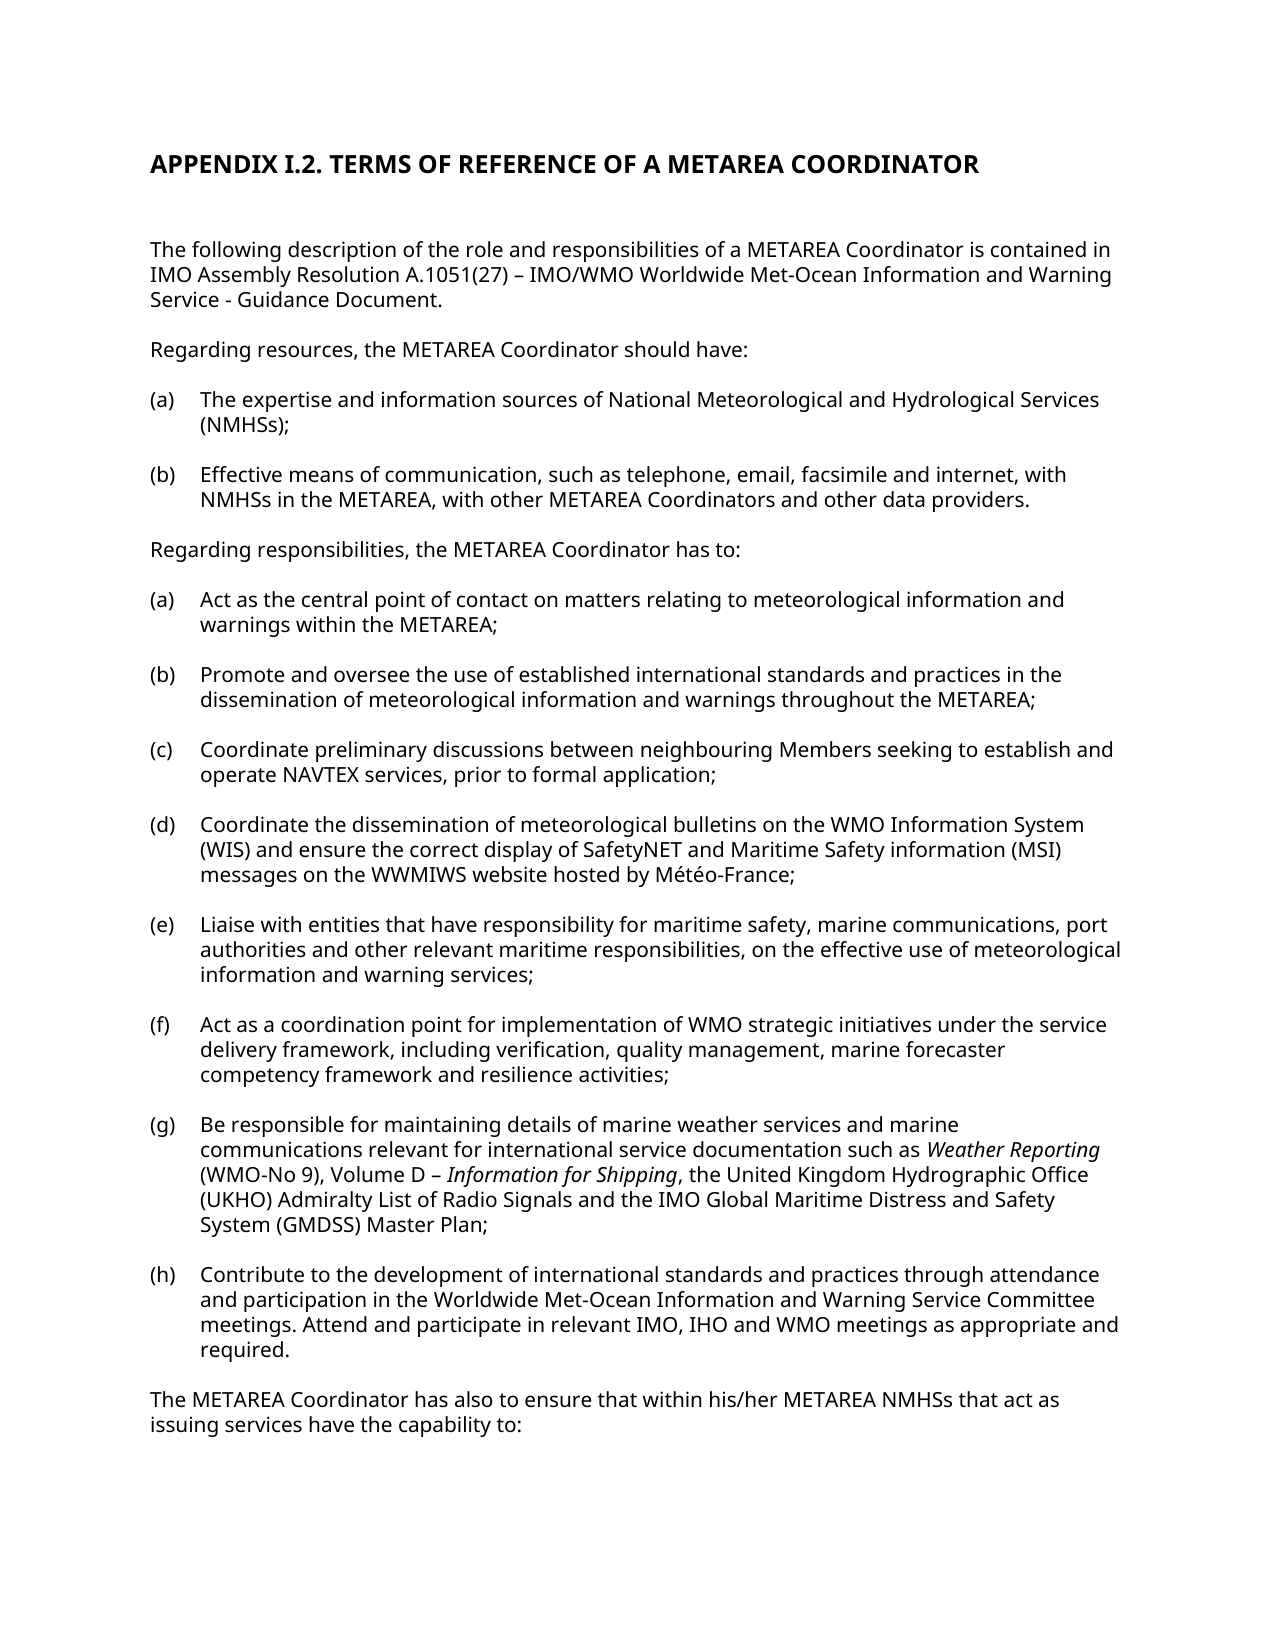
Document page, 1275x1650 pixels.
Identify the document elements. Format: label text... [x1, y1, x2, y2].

text (g) Be responsible for maintaining details of marine weather services and marine communications relevant for international service documentation such as Weather Reporting (WMO-No 9), Volume D – Information for Shipping, the United Kingdom Hydrographic Office (UKHO) Admiralty List of Radio Signals and the IMO Global Maritime Distress and Safety System (GMDSS) Master Plan; [150, 1112, 1125, 1237]
text The following description of the role and responsibilities of a METAREA Coordinator is contained in IMO Assembly Resolution A.1051(27) – IMO/WMO Worldwide Met-Ocean Information and Warning Service - Guidance Document. [150, 237, 1125, 312]
text Regarding responsibilities, the METAREA Coordinator has to: [150, 537, 1125, 562]
text The METAREA Coordinator has also to ensure that within his/her METAREA NMHSs that act as issuing services have the capability to: [150, 1387, 1125, 1437]
text (a) Act as the central point of contact on matters relating to meteorological information and warnings within the METAREA; [150, 587, 1125, 637]
text APPENDIX I.2. Terms of Reference OF A METAREA COORDINATOR [150, 150, 1125, 179]
text (e) Liaise with entities that have responsibility for maritime safety, marine communications, port authorities and other relevant maritime responsibilities, on the effective use of meteorological information and warning services; [150, 912, 1125, 987]
text (c) Coordinate preliminary discussions between neighbouring Members seeking to establish and operate NAVTEX services, prior to formal application; [150, 737, 1125, 787]
text (b) Promote and oversee the use of established international standards and practices in the dissemination of meteorological information and warnings throughout the METAREA; [150, 662, 1125, 712]
text (b) Effective means of communication, such as telephone, email, facsimile and internet, with NMHSs in the METAREA, with other METAREA Coordinators and other data providers. [150, 462, 1125, 512]
text (a) The expertise and information sources of National Meteorological and Hydrological Services (NMHSs); [150, 387, 1125, 437]
text (h) Contribute to the development of international standards and practices through attendance and participation in the Worldwide Met-Ocean Information and Warning Service Committee meetings. Attend and participate in relevant IMO, IHO and WMO meetings as appropriate and required. [150, 1262, 1125, 1362]
text (f) Act as a coordination point for implementation of WMO strategic initiatives under the service delivery framework, including verification, quality management, marine forecaster competency framework and resilience activities; [150, 1012, 1125, 1087]
text Regarding resources, the METAREA Coordinator should have: [150, 337, 1125, 362]
text (d) Coordinate the dissemination of meteorological bulletins on the WMO Information System (WIS) and ensure the correct display of SafetyNET and Maritime Safety information (MSI) messages on the WWMIWS website hosted by Météo-France; [150, 812, 1125, 887]
